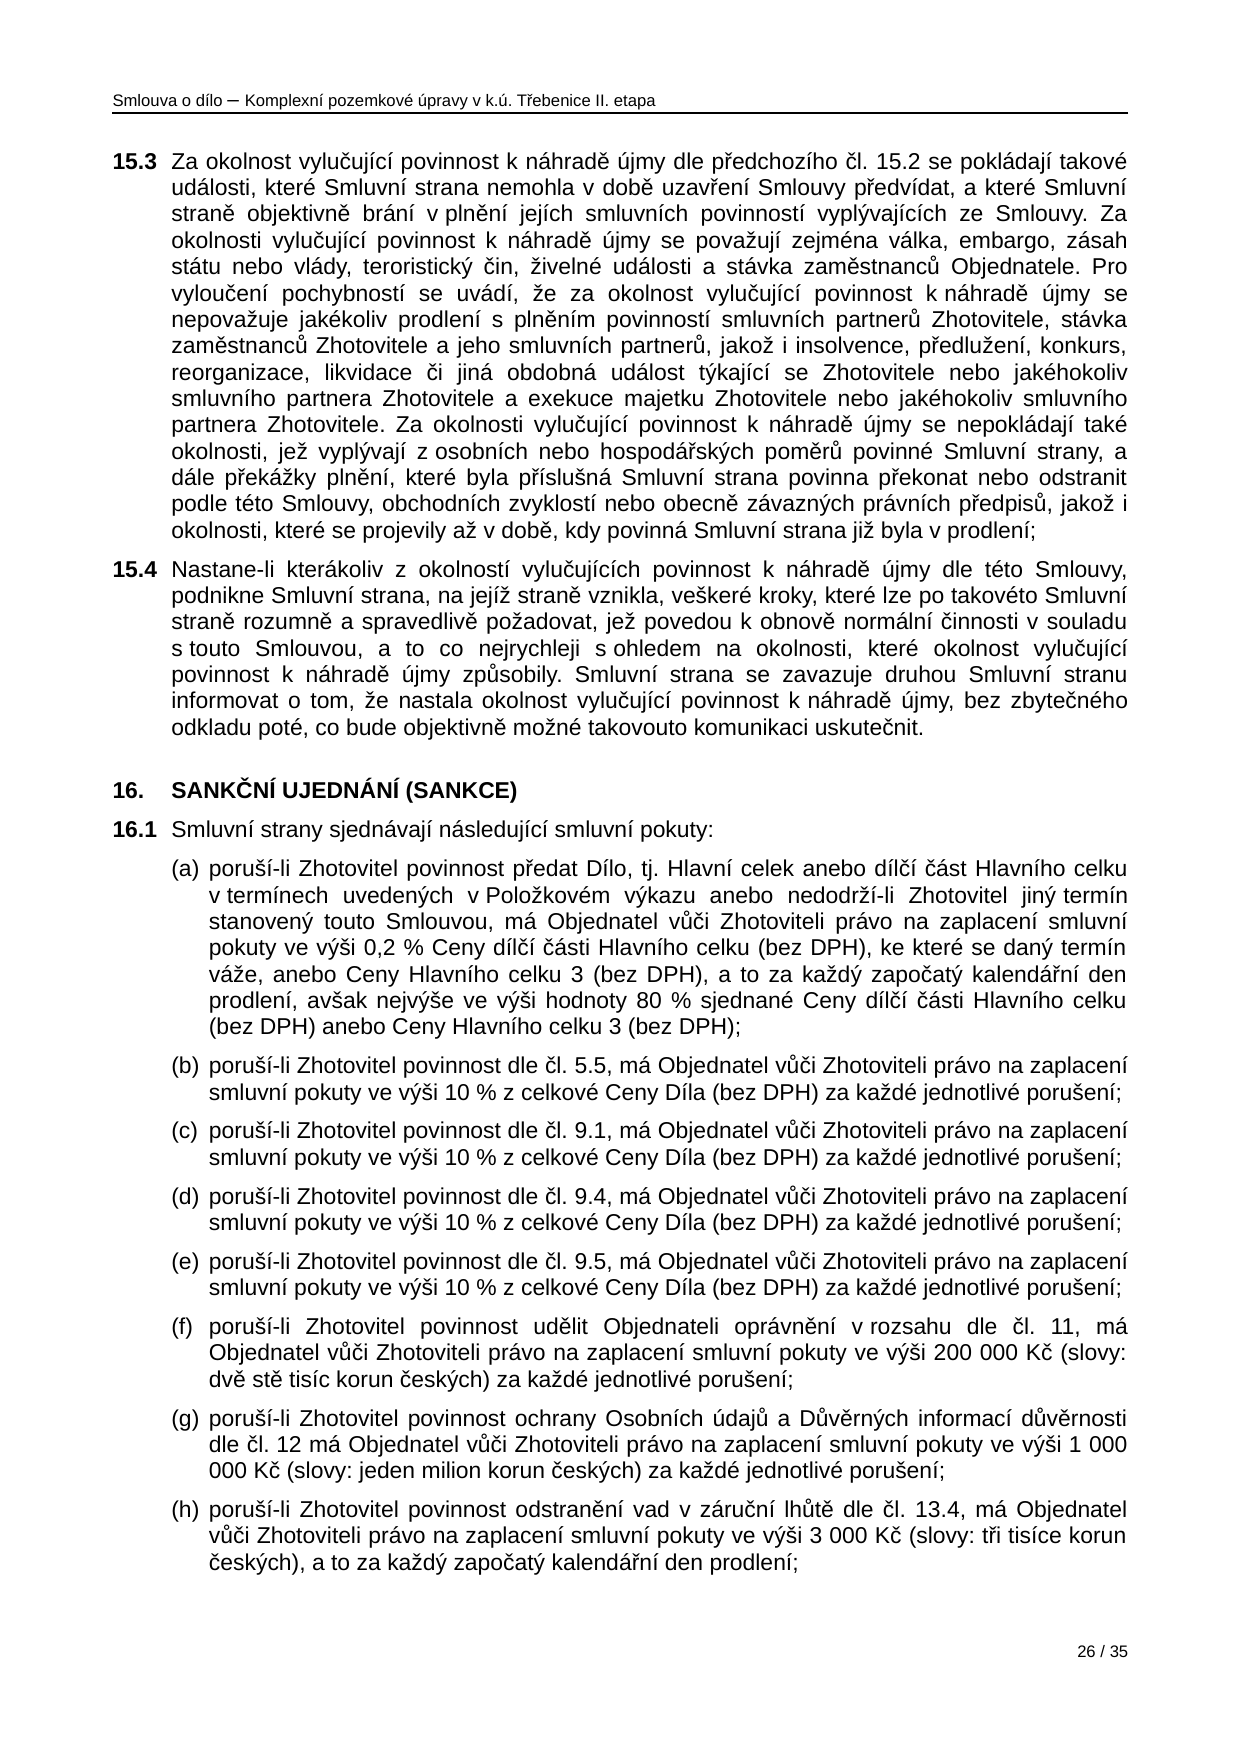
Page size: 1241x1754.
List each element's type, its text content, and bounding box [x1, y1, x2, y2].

list poruší-li Zhotovitel povinnost dle čl. 9.1, má Objednatel vůči Zhotoviteli právo na zaplacení smluvní pokuty ve výši 10 % z celkové Ceny Díla (bez DPH) za každé jednotlivé porušení; [171, 1117, 1128, 1170]
text Smluvní strany sjednávají následující smluvní pokuty: [112, 816, 1128, 843]
text Nastane-li kterákoliv z okolností vylučujících povinnost k náhradě újmy dle této Smlouvy, podnikne Smluvní strana, na jejíž straně vznikla, veškeré kroky, které lze po takovéto Smluvní straně rozumně a spravedlivě požadovat, jež povedou k obnově normální činnosti v souladu s touto Smlouvou, a to co nejrychleji s ohledem na okolnosti, které okolnost vylučující povinnost k náhradě újmy způsobily. Smluvní strana se zavazuje druhou Smluvní stranu informovat o tom, že nastala okolnost vylučující povinnost k náhradě újmy, bez zbytečného odkladu poté, co bude objektivně možné takovouto komunikaci uskutečnit. [112, 556, 1128, 740]
list poruší-li Zhotovitel povinnost dle čl. 9.4, má Objednatel vůči Zhotoviteli právo na zaplacení smluvní pokuty ve výši 10 % z celkové Ceny Díla (bez DPH) za každé jednotlivé porušení; [171, 1183, 1128, 1235]
list poruší-li Zhotovitel povinnost odstranění vad v záruční lhůtě dle čl. 13.4, má Objednatel vůči Zhotoviteli právo na zaplacení smluvní pokuty ve výši 3 000 Kč (slovy: tři tisíce korun českých), a to za každý započatý kalendářní den prodlení; [171, 1496, 1128, 1575]
list poruší-li Zhotovitel povinnost dle čl. 9.5, má Objednatel vůči Zhotoviteli právo na zaplacení smluvní pokuty ve výši 10 % z celkové Ceny Díla (bez DPH) za každé jednotlivé porušení; [171, 1248, 1128, 1301]
list poruší-li Zhotovitel povinnost předat Dílo, tj. Hlavní celek anebo dílčí část Hlavního celku v termínech uvedených v Položkovém výkazu anebo nedodrží-li Zhotovitel jiný termín stanovený touto Smlouvou, má Objednatel vůči Zhotoviteli právo na zaplacení smluvní pokuty ve výši 0,2 % Ceny dílčí části Hlavního celku (bez DPH), ke které se daný termín váže, anebo Ceny Hlavního celku 3 (bez DPH), a to za každý započatý kalendářní den prodlení, avšak nejvýše ve výši hodnoty 80 % sjednané Ceny dílčí části Hlavního celku (bez DPH) anebo Ceny Hlavního celku 3 (bez DPH); [171, 855, 1128, 1040]
list poruší-li Zhotovitel povinnost udělit Objednateli oprávnění v rozsahu dle čl. 11, má Objednatel vůči Zhotoviteli právo na zaplacení smluvní pokuty ve výši 200 000 Kč (slovy: dvě stě tisíc korun českých) za každé jednotlivé porušení; [171, 1313, 1128, 1392]
text Za okolnost vylučující povinnost k náhradě újmy dle předchozího čl. 15.2 se pokládají takové události, které Smluvní strana nemohla v době uzavření Smlouvy předvídat, a které Smluvní straně objektivně brání v plnění jejích smluvních povinností vyplývajících ze Smlouvy. Za okolnosti vylučující povinnost k náhradě újmy se považují zejména válka, embargo, zásah státu nebo vlády, teroristický čin, živelné události a stávka zaměstnanců Objednatele. Pro vyloučení pochybností se uvádí, že za okolnost vylučující povinnost k náhradě újmy se nepovažuje jakékoliv prodlení s plněním povinností smluvních partnerů Zhotovitele, stávka zaměstnanců Zhotovitele a jeho smluvních partnerů, jakož i insolvence, předlužení, konkurs, reorganizace, likvidace či jiná obdobná událost týkající se Zhotovitele nebo jakéhokoliv smluvního partnera Zhotovitele a exekuce majetku Zhotovitele nebo jakéhokoliv smluvního partnera Zhotovitele. Za okolnosti vylučující povinnost k náhradě újmy se nepokládají také okolnosti, jež vyplývají z osobních nebo hospodářských poměrů povinné Smluvní strany, a dále překážky plnění, které byla příslušná Smluvní strana povinna překonat nebo odstranit podle této Smlouvy, obchodních zvyklostí nebo obecně závazných právních předpisů, jakož i okolnosti, které se projevily až v době, kdy povinná Smluvní strana již byla v prodlení; [112, 148, 1128, 543]
text Sankční ujednání (SANKCE) [112, 777, 1128, 804]
list poruší-li Zhotovitel povinnost dle čl. 5.5, má Objednatel vůči Zhotoviteli právo na zaplacení smluvní pokuty ve výši 10 % z celkové Ceny Díla (bez DPH) za každé jednotlivé porušení; [171, 1052, 1128, 1105]
list poruší-li Zhotovitel povinnost ochrany Osobních údajů a Důvěrných informací důvěrnosti dle čl. 12 má Objednatel vůči Zhotoviteli právo na zaplacení smluvní pokuty ve výši 1 000 000 Kč (slovy: jeden milion korun českých) za každé jednotlivé porušení; [171, 1404, 1128, 1484]
